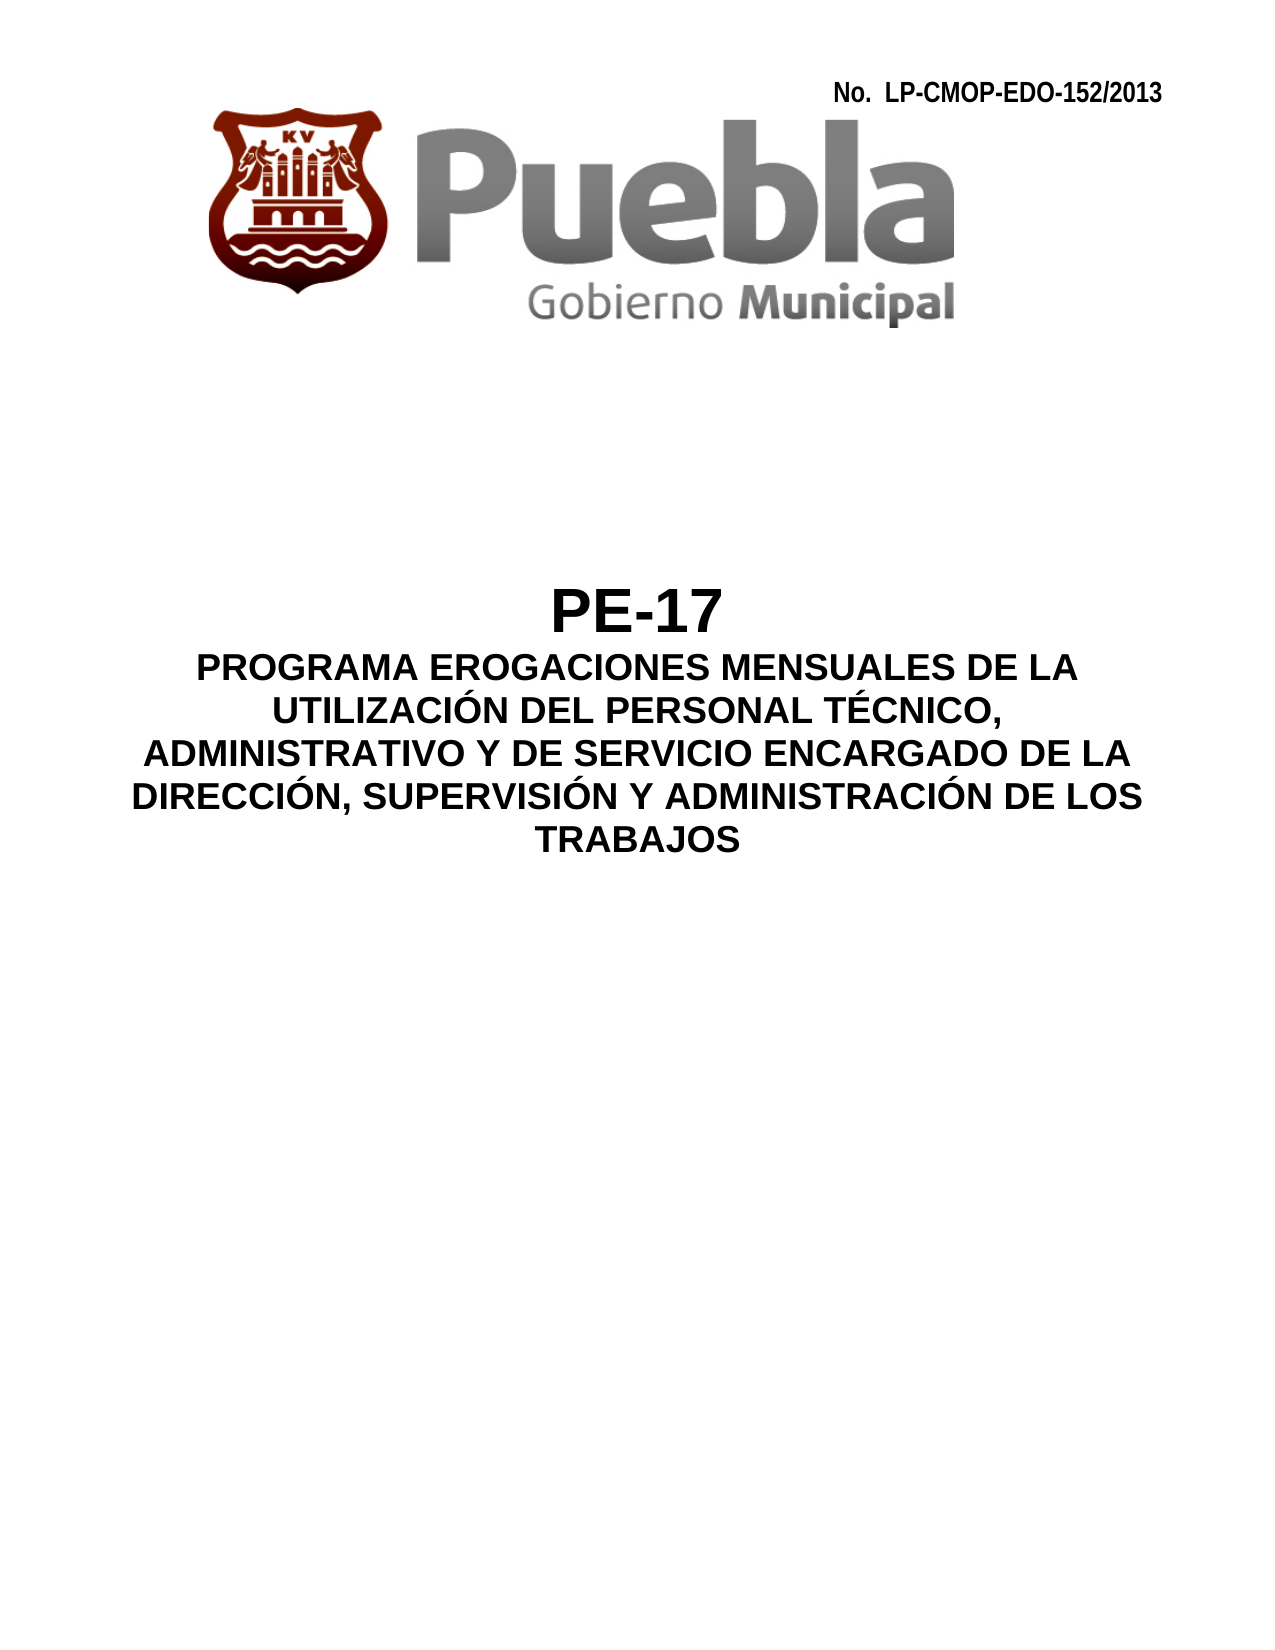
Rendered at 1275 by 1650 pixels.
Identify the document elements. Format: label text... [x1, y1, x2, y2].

text PROGRAMA EROGACIONES MENSUALES DE PERSONAL TÉCNICO, ADMINISTRATIVO Y DE SERVICIO ENCARGADO DE , SUPERVISIÓN Y ADMINISTRACIÓN DE LOS TRABAJOS [112, 645, 1162, 861]
text PE-17 [112, 573, 1162, 645]
picture [208, 108, 954, 328]
